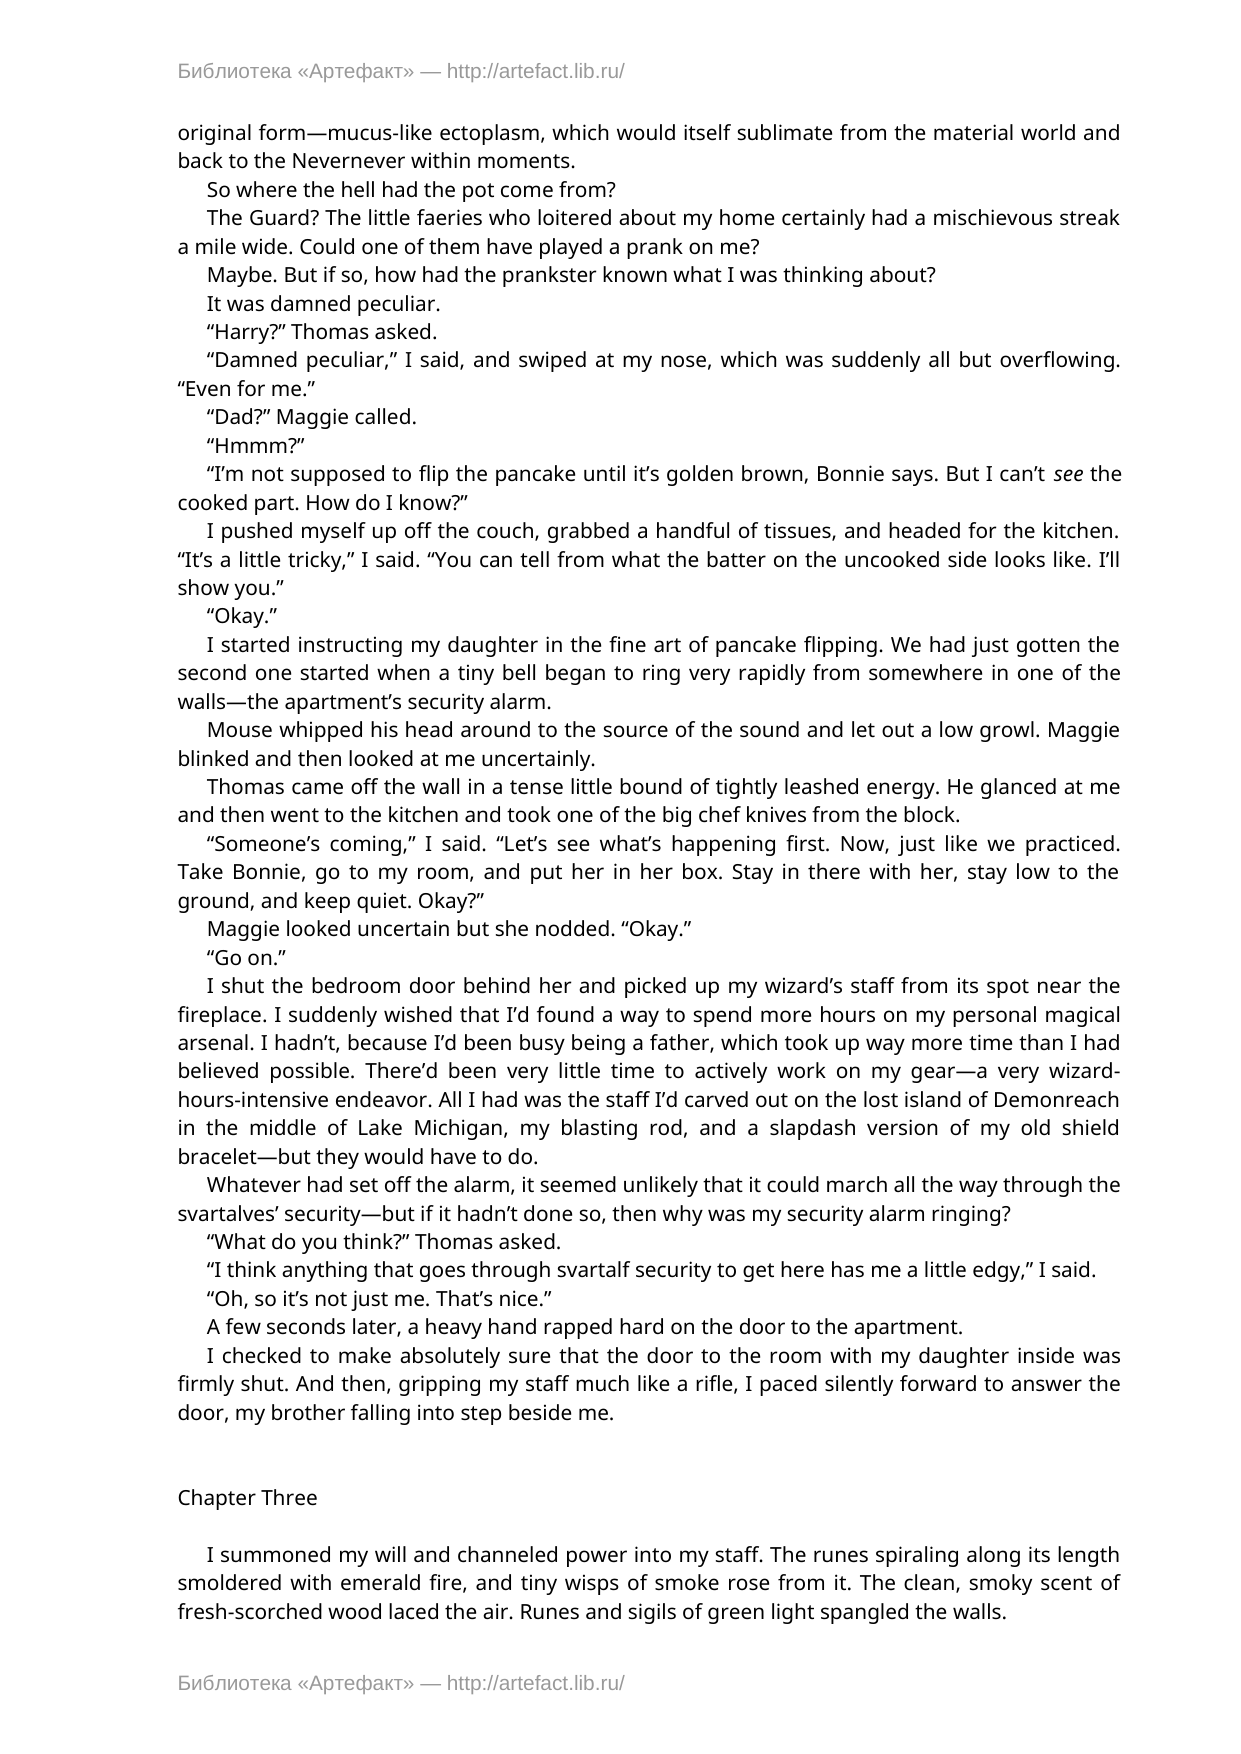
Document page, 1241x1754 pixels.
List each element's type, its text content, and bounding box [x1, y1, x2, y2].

text I shut the bedroom door behind her and picked up my wizard’s staff from its spot near the fireplace. I suddenly wished that I’d found a way to spend more hours on my personal magical arsenal. I hadn’t, because I’d been busy being a father, which took up way more time than I had believed possible. There’d been very little time to actively work on my gear—a very wizard-hours-intensive endeavor. All I had was the staff I’d carved out on the lost island of Demonreach in the middle of Lake Michigan, my blasting rod, and a slapdash version of my old shield bracelet—but they would have to do. [177, 971, 1122, 1170]
text I pushed myself up off the couch, grabbed a handful of tissues, and headed for the kitchen. “It’s a little tricky,” I said. “You can tell from what the batter on the uncooked side looks like. I’ll show you.” [177, 516, 1122, 602]
text “Okay.” [177, 602, 1122, 630]
text The Guard? The little faeries who loitered about my home certainly had a mischievous streak a mile wide. Could one of them have played a prank on me? [177, 203, 1122, 260]
text Mouse whipped his head around to the source of the sound and let out a low growl. Maggie blinked and then looked at me uncertainly. [177, 715, 1122, 772]
subtitle Chapter Three [177, 1483, 1122, 1512]
text “Oh, so it’s not just me. That’s nice.” [177, 1284, 1122, 1312]
text “Damned peculiar,” I said, and swiped at my nose, which was suddenly all but overflowing. “Even for me.” [177, 346, 1122, 402]
text “Hmmm?” [177, 431, 1122, 459]
text I checked to make absolutely sure that the door to the room with my daughter inside was firmly shut. And then, gripping my staff much like a rifle, I paced silently forward to answer the door, my brother falling into step beside me. [177, 1341, 1122, 1426]
text A few seconds later, a heavy hand rapped hard on the door to the apartment. [177, 1312, 1122, 1341]
text Maybe. But if so, how had the prankster known what I was thinking about? [177, 260, 1122, 289]
text It was damned peculiar. [177, 289, 1122, 317]
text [177, 118, 1122, 175]
text Thomas came off the wall in a tense little bound of tightly leashed energy. He glanced at me and then went to the kitchen and took one of the big chef knives from the block. [177, 772, 1122, 829]
text “I’m not supposed to flip the pancake until it’s golden brown, Bonnie says. But I can’t see the cooked part. How do I know?” [177, 459, 1122, 516]
text Maggie looked uncertain but she nodded. “Okay.” [177, 914, 1122, 943]
text “I think anything that goes through svartalf security to get here has me a little edgy,” I said. [177, 1256, 1122, 1284]
text I started instructing my daughter in the fine art of pancake flipping. We had just gotten the second one started when a tiny bell began to ring very rapidly from somewhere in one of the walls—the apartment’s security alarm. [177, 630, 1122, 715]
text “What do you think?” Thomas asked. [177, 1227, 1122, 1256]
text “Dad?” Maggie called. [177, 402, 1122, 431]
text “Harry?” Thomas asked. [177, 317, 1122, 346]
text So where the hell had the pot come from? [177, 175, 1122, 203]
text “Someone’s coming,” I said. “Let’s see what’s happening first. Now, just like we practiced. Take Bonnie, go to my room, and put her in her box. Stay in there with her, stay low to the ground, and keep quiet. Okay?” [177, 829, 1122, 914]
text Whatever had set off the alarm, it seemed unlikely that it could march all the way through the svartalves’ security—but if it hadn’t done so, then why was my security alarm ringing? [177, 1170, 1122, 1227]
text “Go on.” [177, 943, 1122, 971]
text I summoned my will and channeled power into my staff. The runes spiraling along its length smoldered with emerald fire, and tiny wisps of smoke rose from it. The clean, smoky scent of fresh-scorched wood laced the air. Runes and sigils of green light spangled the walls. [177, 1540, 1122, 1625]
